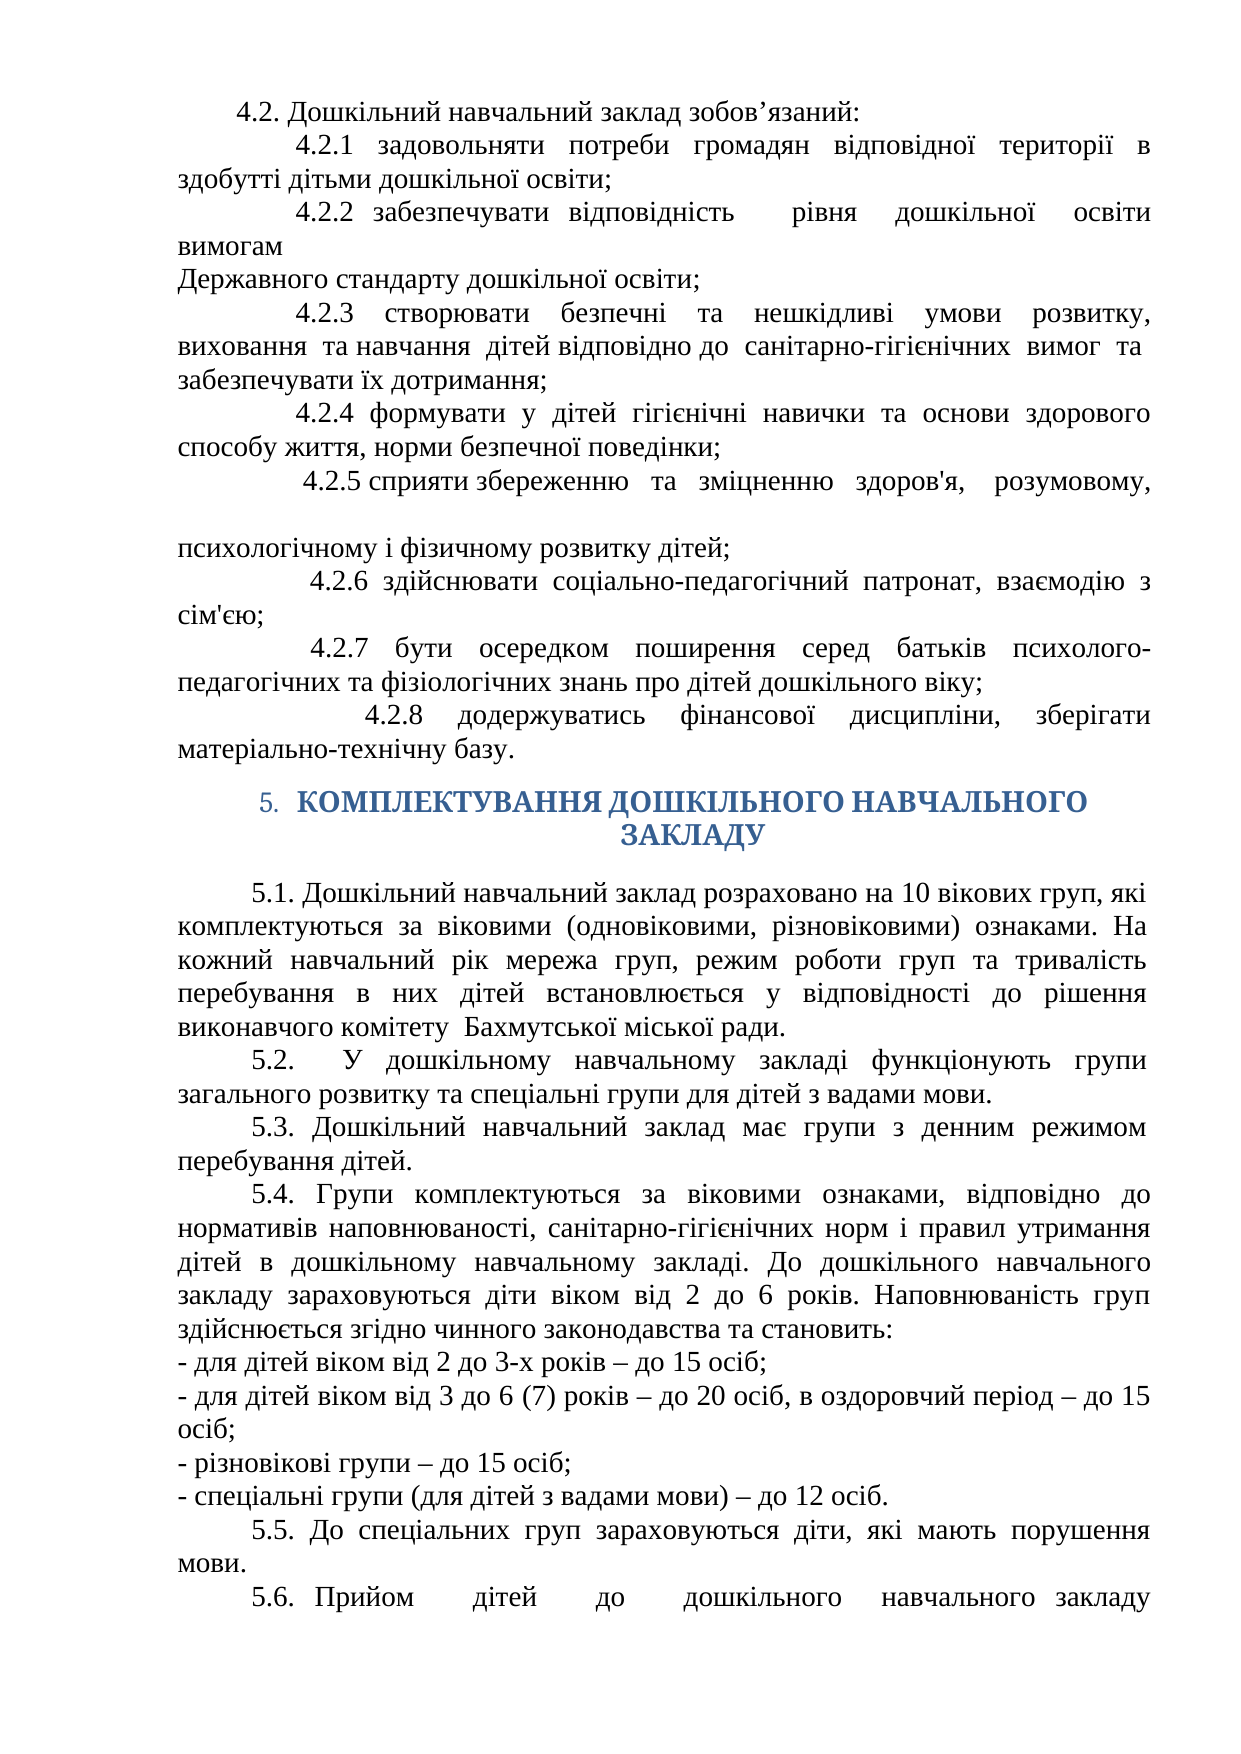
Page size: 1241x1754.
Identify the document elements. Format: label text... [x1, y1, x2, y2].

text 4.2.2 забезпечувати відповідність рівня дошкільної освіти вимогам Державного стандарту дошкільної освіти; [177, 194, 1152, 295]
text - різновікові групи – до 15 осіб; [177, 1445, 1152, 1478]
text 4.2.5 сприяти збереженню та зміцненню здоров'я, розумовому, психологічному і фізичному розвитку дітей; [177, 463, 1152, 563]
text 4.2.6 здійснювати соціально-педагогічний патронат, взаємодію з сім'єю; [177, 563, 1152, 630]
text 5.1. Дошкільний навчальний заклад розраховано на 10 вікових груп, які комплектуються за віковими (одновіковими, різновіковими) ознаками. На кожний навчальний рік мережа груп, режим роботи груп та тривалість перебування в них дітей встановлюється у відповідності до рішення виконавчого комітету Бахмутської міської ради. [177, 875, 1148, 1042]
text - для дітей віком від 3 до 6 (7) років – до 20 осіб, в оздоровчий період – до 15 осіб; [177, 1378, 1152, 1445]
text 4.2.7 бути осередком поширення серед батьків психолого-педагогічних та фізіологічних знань про дітей дошкільного віку; [177, 630, 1152, 697]
text 5.5. До спеціальних груп зараховуються діти, які мають порушення мови. [177, 1512, 1152, 1579]
text 4.2.3 створювати безпечні та нешкідливі умови розвитку, виховання та навчання дітей відповідно до санітарно-гігієнічних вимог та забезпечувати їх дотримання; [177, 295, 1152, 396]
text 4.2.4 формувати у дітей гігієнічні навички та основи здорового способу життя, норми безпечної поведінки; [177, 396, 1152, 463]
text 4.2.8 додержуватись фінансової дисципліни, зберігати матеріально-технічну базу. [177, 697, 1152, 764]
text - для дітей віком від 2 до 3-х років – до 15 осіб; [177, 1344, 1152, 1378]
text - спеціальні групи (для дітей з вадами мови) – до 12 осіб. [177, 1478, 1152, 1512]
text 5.3. Дошкільний навчальний заклад має групи з денним режимом перебування дітей. [177, 1109, 1148, 1177]
text 4.2. Дошкільний навчальний заклад зобов’язаний: [177, 94, 1152, 127]
text 4.2.1 задовольняти потреби громадян відповідної території в здобутті дітьми дошкільної освіти; [177, 127, 1152, 194]
subtitle КОМПЛЕКТУВАННЯ ДОШКІЛЬНОГО НАВЧАЛЬНОГО ЗАКЛАДУ [196, 786, 1152, 853]
text 5.2. У дошкільному навчальному закладі функціонують групи загального розвитку та спеціальні групи для дітей з вадами мови. [177, 1042, 1148, 1109]
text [177, 1579, 1152, 1613]
text 5.4. Групи комплектуються за віковими ознаками, відповідно до нормативів наповнюваності, санітарно-гігієнічних норм і правил утримання дітей в дошкільному навчальному закладі. До дошкільного навчального закладу зараховуються діти віком від 2 до 6 років. Наповнюваність груп здійснюється згідно чинного законодавства та становить: [177, 1177, 1152, 1344]
